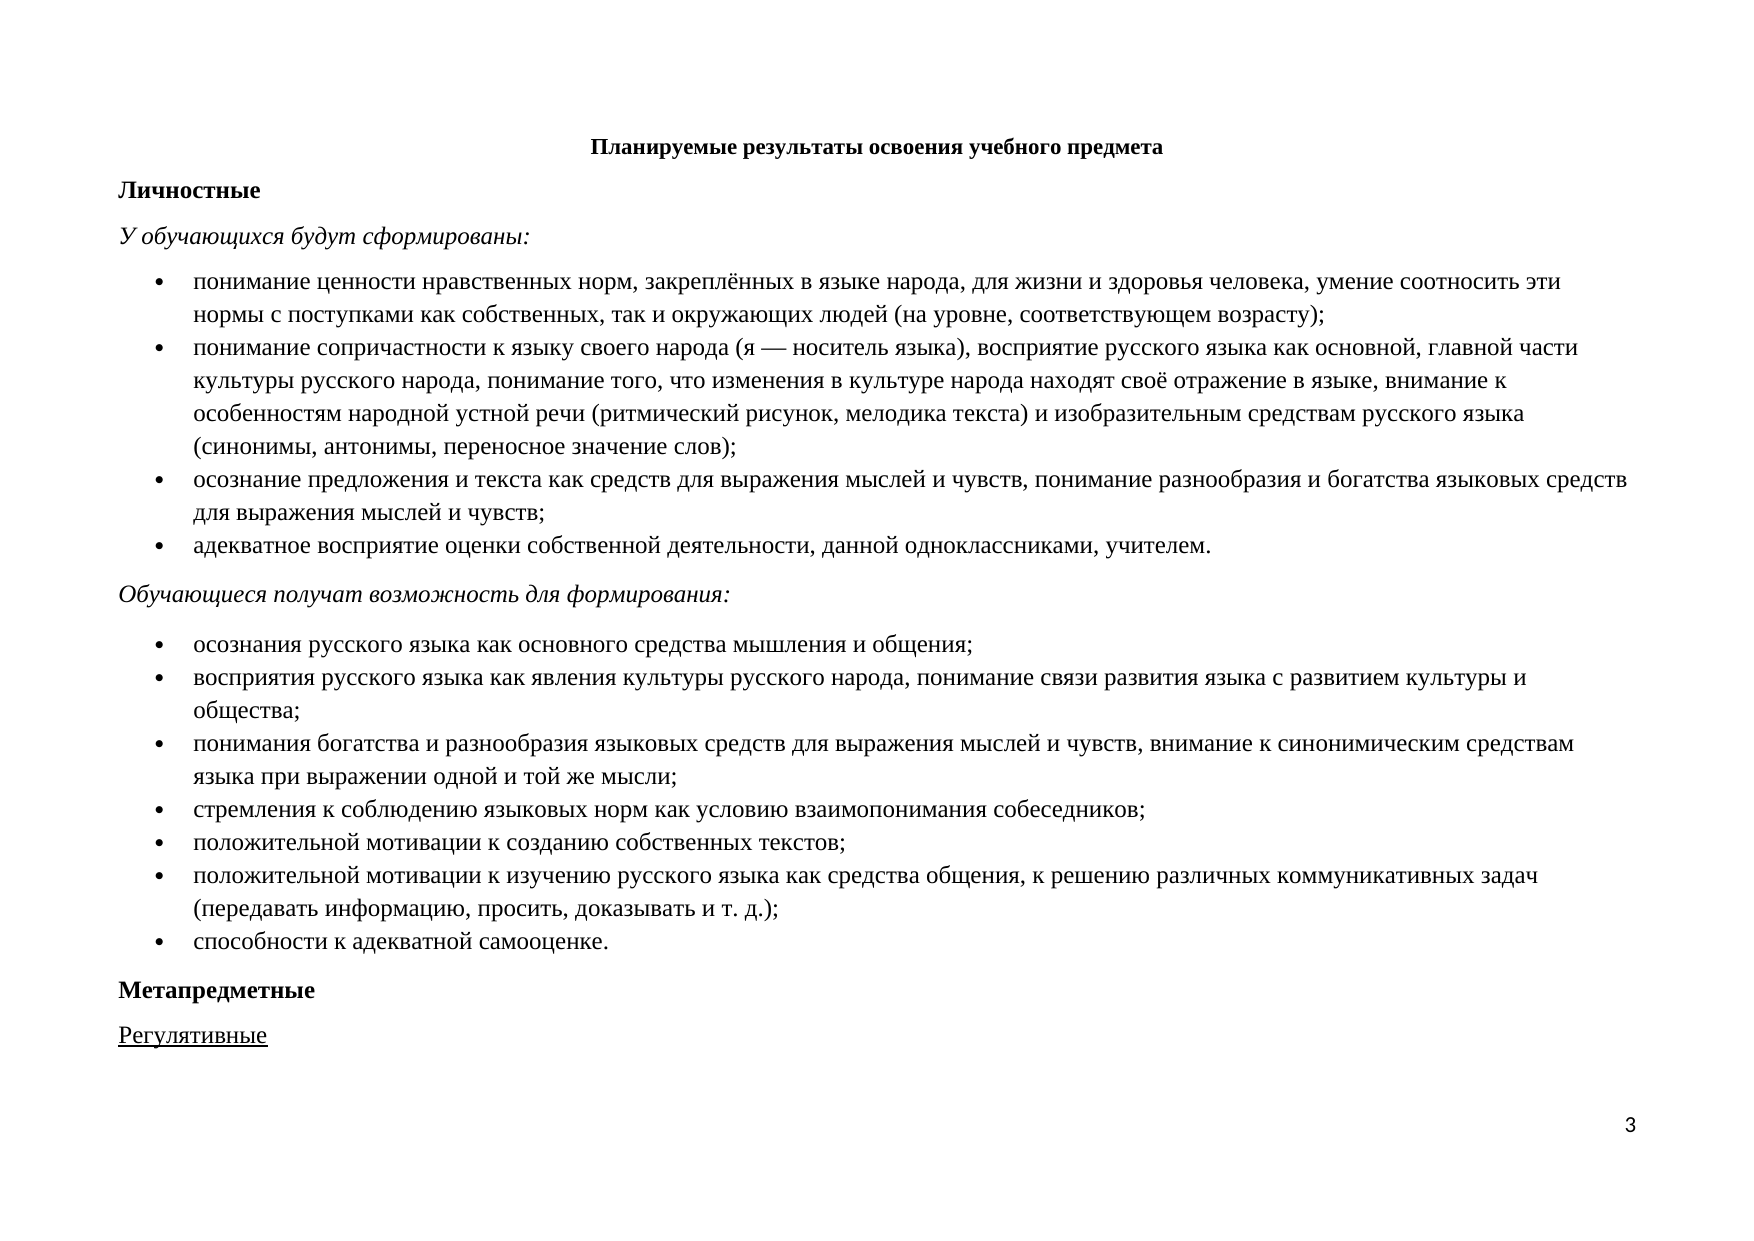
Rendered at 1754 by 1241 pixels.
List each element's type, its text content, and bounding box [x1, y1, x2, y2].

list осознание предложения и текста как средств для выражения мыслей и чувств, понимание разнообразия и богатства языковых средств для выражения мыслей и чувств; [156, 464, 1636, 526]
text Планируемые результаты освоения учебного предмета [118, 133, 1636, 159]
text У обучающихся будут сформированы: [118, 221, 1636, 249]
list положительной мотивации к изучению русского языка как средства общения, к решению различных коммуникативных задач (передавать информацию, просить, доказывать и т. д.); [156, 860, 1636, 922]
list адекватное восприятие оценки собственной деятельности, данной одноклассниками, учителем. [156, 530, 1636, 559]
list восприятия русского языка как явления культуры русского народа, понимание связи развития языка с развитием культуры и общества; [156, 662, 1636, 723]
list положительной мотивации к созданию собственных текстов; [156, 827, 1636, 856]
text Метапредметные [118, 975, 1636, 1004]
list способности к адекватной самооценке. [156, 926, 1636, 955]
list понимание сопричастности к языку своего народа (я — носитель языка), восприятие русского языка как основной, главной части культуры русского народа, понимание того, что изменения в культуре народа находят своё отражение в языке, внимание к особенностям народной устной речи (ритмический рисунок, мелодика текста) и изобразительным средствам русского языка (синонимы, антонимы, переносное значение слов); [156, 332, 1636, 460]
text Личностные [118, 176, 1636, 204]
text Обучающиеся получат возможность для формирования: [118, 579, 1636, 608]
list осознания русского языка как основного средства мышления и общения; [156, 629, 1636, 657]
text Регулятивные [118, 1020, 1636, 1049]
list понимание ценности нравственных норм, закреплённых в языке народа, для жизни и здоровья человека, умение соотносить эти нормы с поступками как собственных, так и окружающих людей (на уровне, соответствующем возрасту); [156, 266, 1636, 328]
list понимания богатства и разнообразия языковых средств для выражения мыслей и чувств, внимание к синонимическим средствам языка при выражении одной и той же мысли; [156, 728, 1636, 789]
list стремления к соблюдению языковых норм как условию взаимопонимания собеседников; [156, 794, 1636, 823]
